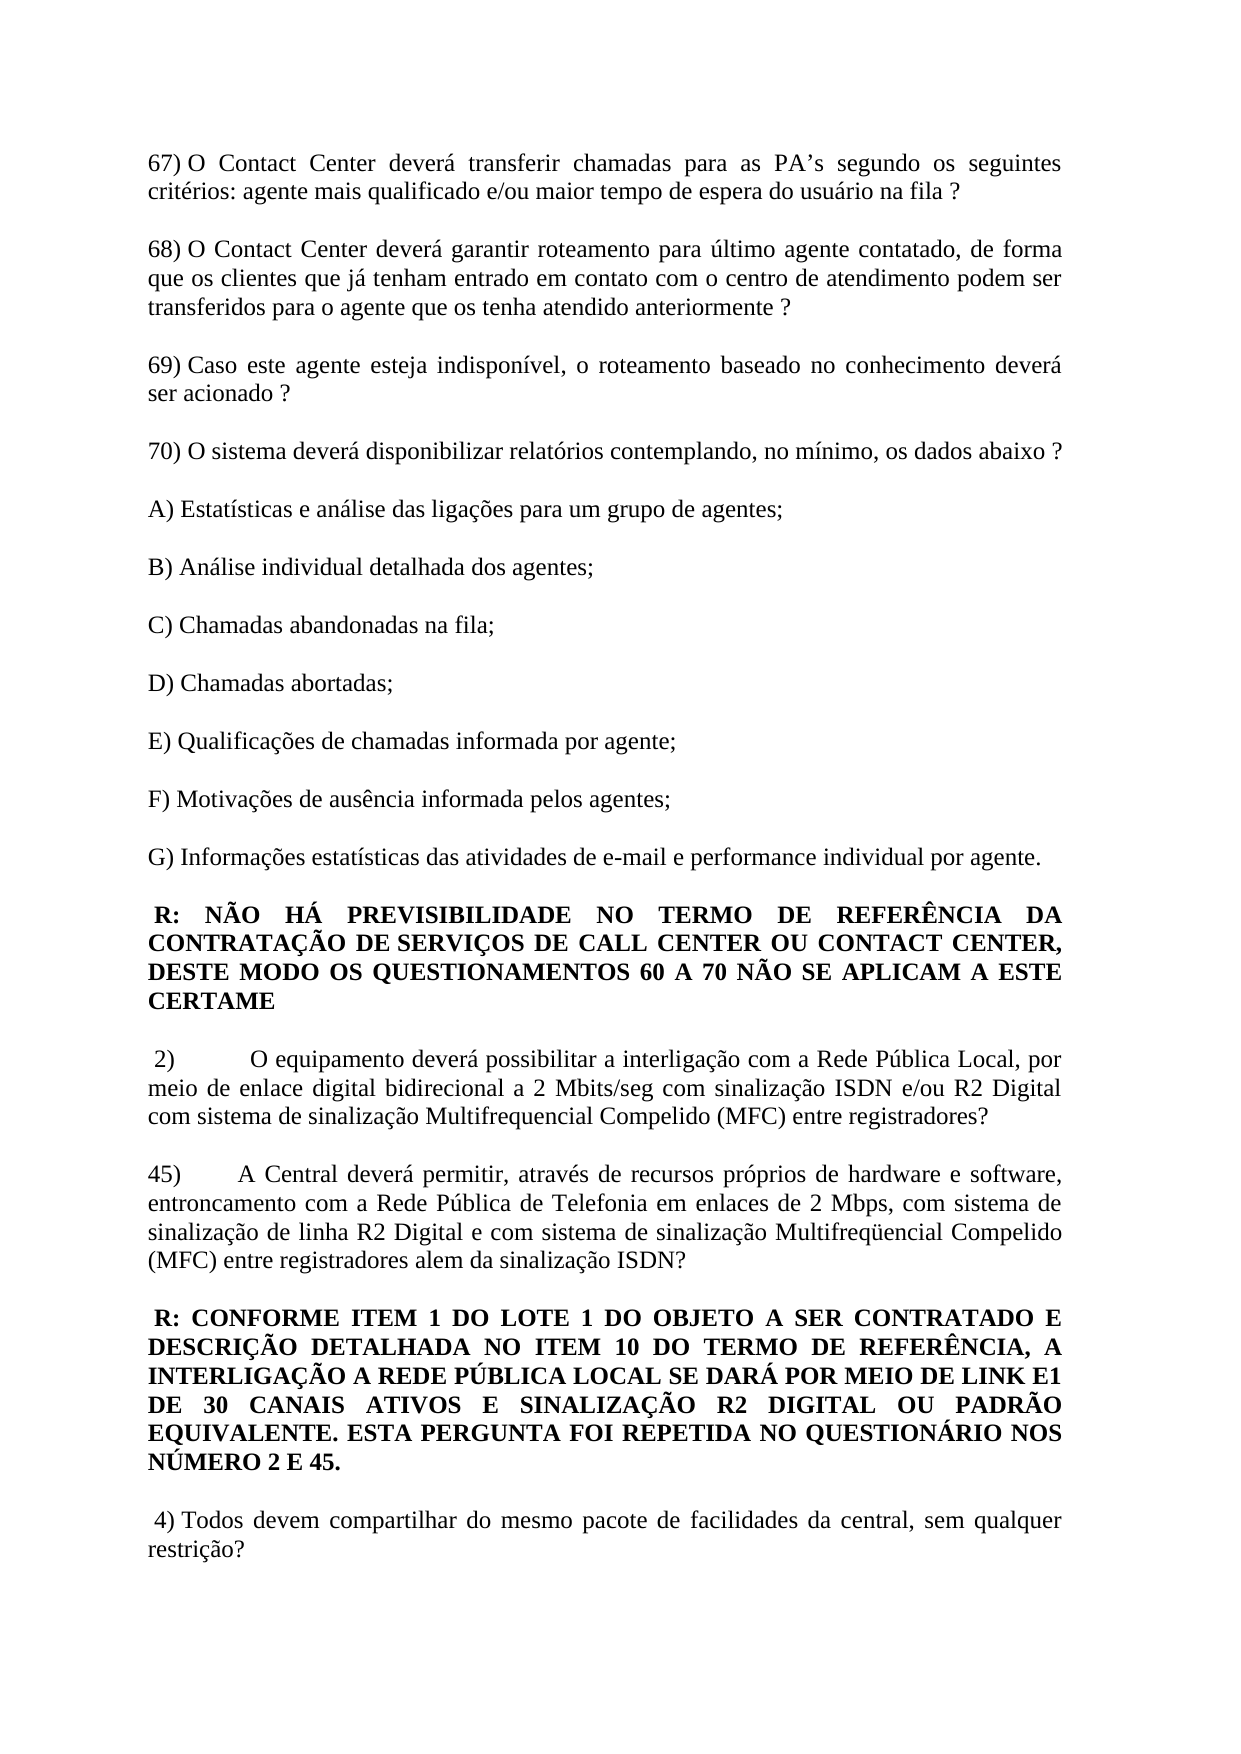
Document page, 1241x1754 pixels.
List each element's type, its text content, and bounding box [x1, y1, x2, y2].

text 70) O sistema deverá disponibilizar relatórios contemplando, no mínimo, os dados abaixo ? [148, 436, 1063, 465]
text D) Chamadas abortadas; [148, 668, 1063, 697]
text A) Estatísticas e análise das ligações para um grupo de agentes; [148, 494, 1063, 523]
text R: CONFORME ITEM 1 DO LOTE 1 DO OBJETO A SER CONTRATADO E DESCRIÇÃO DETALHADA NO ITEM 10 DO TERMO DE REFERÊNCIA, A INTERLIGAÇÃO A REDE PÚBLICA LOCAL SE DARÁ POR MEIO DE LINK E1 DE 30 CANAIS ATIVOS E SINALIZAÇÃO R2 DIGITAL OU PADRÃO EQUIVALENTE. ESTA PERGUNTA FOI REPETIDA NO QUESTIONÁRIO NOS NÚMERO 2 E 45. [148, 1303, 1063, 1476]
text 69) Caso este agente esteja indisponível, o roteamento baseado no conhecimento deverá ser acionado ? [148, 350, 1063, 407]
text F) Motivações de ausência informada pelos agentes; [148, 784, 1063, 813]
text C) Chamadas abandonadas na fila; [148, 610, 1063, 639]
text B) Análise individual detalhada dos agentes; [148, 552, 1063, 581]
text G) Informações estatísticas das atividades de e-mail e performance individual por agente. [148, 842, 1063, 871]
text 68) O Contact Center deverá garantir roteamento para último agente contatado, de forma que os clientes que já tenham entrado em contato com o centro de atendimento podem ser transferidos para o agente que os tenha atendido anteriormente ? [148, 234, 1063, 321]
text R: NÃO HÁ PREVISIBILIDADE NO TERMO DE REFERÊNCIA DA CONTRATAÇÃO DE SERVIÇOS DE CALL CENTER OU CONTACT CENTER, DESTE MODO OS QUESTIONAMENTOS 60 A 70 NÃO SE APLICAM A ESTE CERTAME [148, 900, 1063, 1015]
text 67) O Contact Center deverá transferir chamadas para as PA’s segundo os seguintes critérios: agente mais qualificado e/ou maior tempo de espera do usuário na fila ? [148, 148, 1063, 205]
text E) Qualificações de chamadas informada por agente; [148, 726, 1063, 755]
text 4) Todos devem compartilhar do mesmo pacote de facilidades da central, sem qualquer restrição? [148, 1505, 1063, 1563]
text 2) O equipamento deverá possibilitar a interligação com a Rede Pública Local, por meio de enlace digital bidirecional a 2 Mbits/seg com sinalização ISDN e/ou R2 Digital com sistema de sinalização Multifrequencial Compelido (MFC) entre registradores? [148, 1044, 1063, 1130]
text 45) A Central deverá permitir, através de recursos próprios de hardware e software, entroncamento com a Rede Pública de Telefonia em enlaces de 2 Mbps, com sistema de sinalização de linha R2 Digital e com sistema de sinalização Multifreqüencial Compelido (MFC) entre registradores alem da sinalização ISDN? [148, 1159, 1063, 1274]
